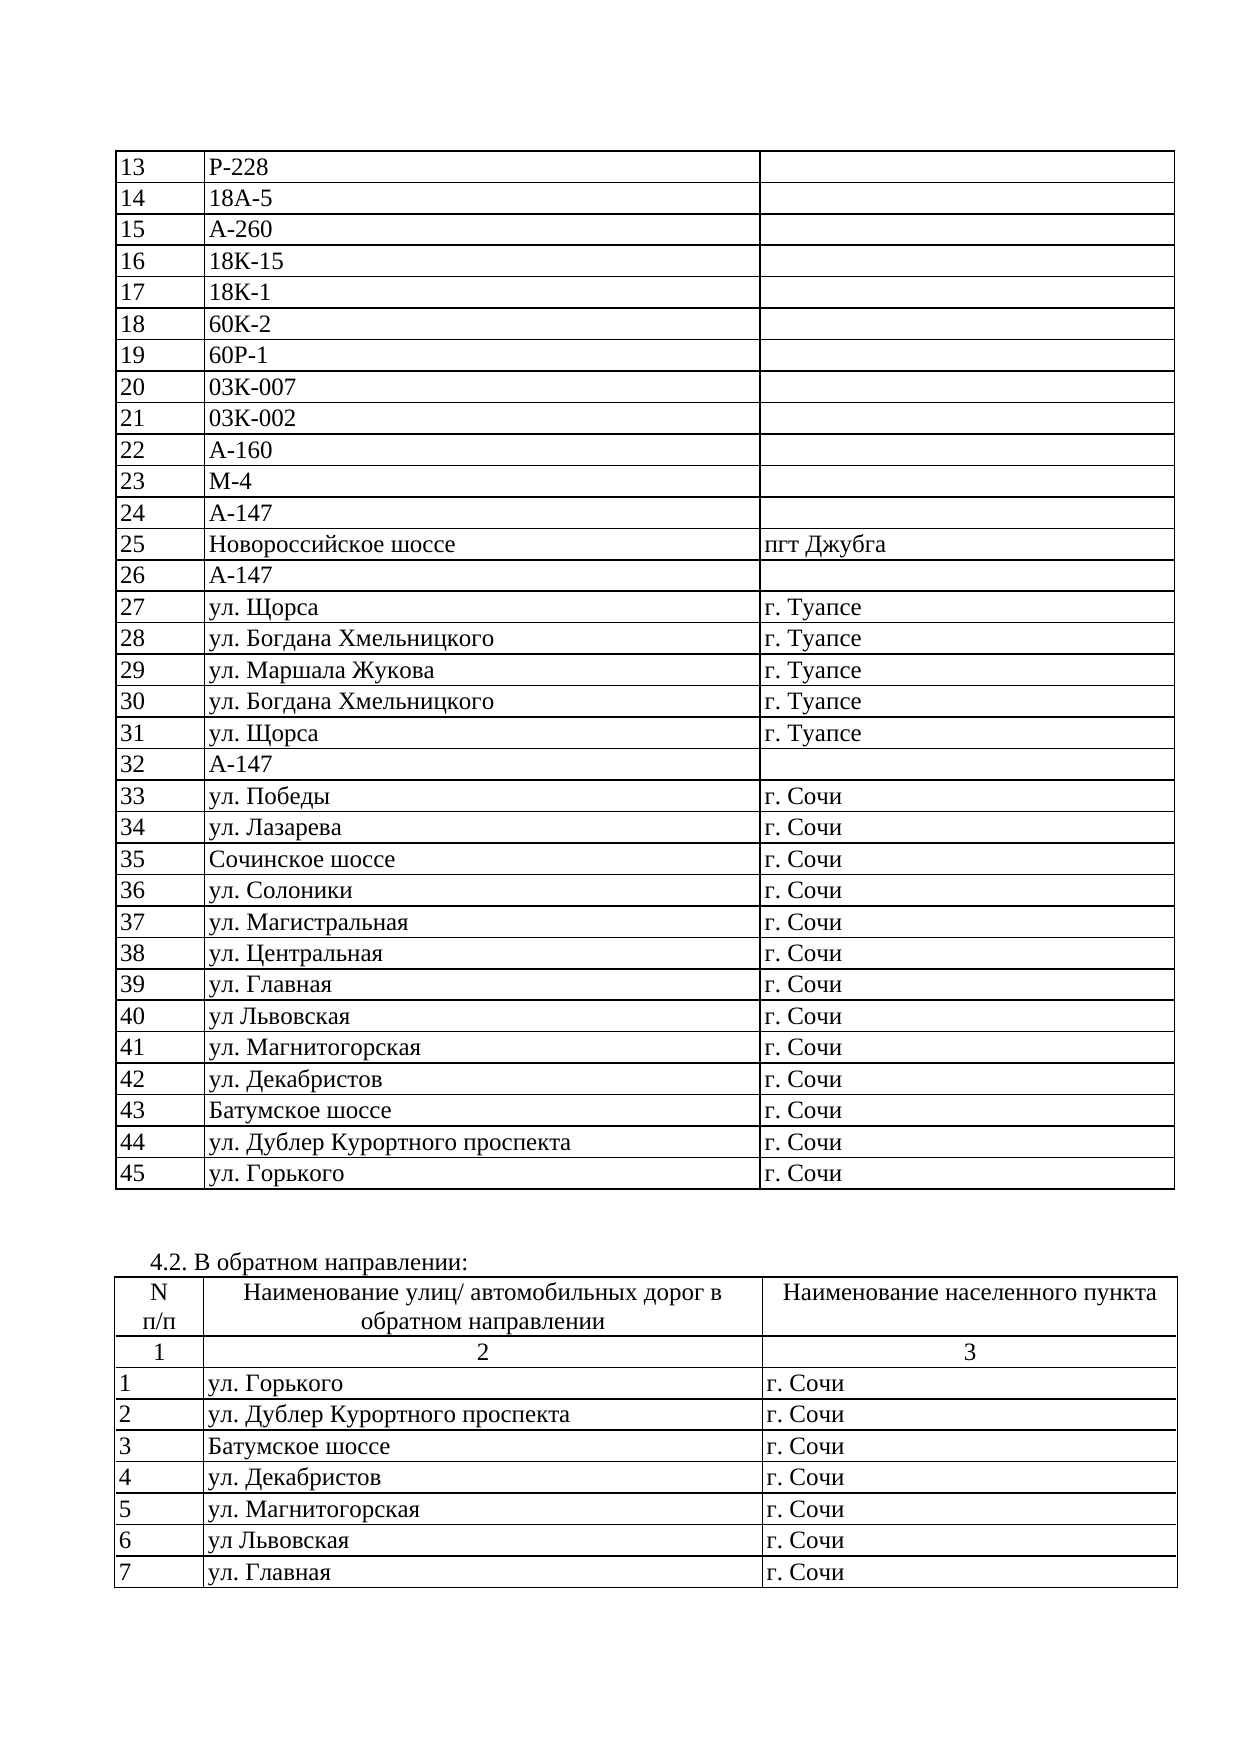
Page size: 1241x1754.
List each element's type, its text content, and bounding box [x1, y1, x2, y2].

table_cell [761, 246, 1174, 276]
table_cell г. Туапсе [761, 655, 1174, 685]
table_cell [761, 435, 1174, 464]
table_cell 31 [117, 718, 204, 748]
table_cell 1 [115, 1336, 203, 1366]
table_cell 3 [115, 1430, 203, 1461]
table_cell ул. Центральная [205, 938, 759, 968]
table_cell 15 [117, 215, 204, 244]
table_cell 21 [117, 403, 204, 433]
table_cell 13 [117, 152, 204, 181]
table_cell 18 [117, 309, 204, 339]
table_cell 35 [117, 844, 204, 873]
table_cell [761, 498, 1174, 527]
table_cell ул. Богдана Хмельницкого [205, 686, 759, 716]
table_cell ул. Дублер Курортного проспекта [205, 1127, 759, 1157]
table_cell 20 [117, 372, 204, 402]
table_cell Батумское шоссе [205, 1095, 759, 1125]
table_cell 03К-007 [205, 372, 759, 402]
table_cell ул. Декабристов [204, 1462, 762, 1492]
table_cell 60Р-1 [205, 340, 759, 370]
table_cell 16 [117, 246, 204, 276]
table_cell ул Львовская [205, 1001, 759, 1031]
table_cell 30 [117, 686, 204, 716]
table_cell 25 [117, 529, 204, 559]
table_cell ул. Богдана Хмельницкого [205, 623, 759, 653]
table_cell 17 [117, 277, 204, 307]
table_cell г. Туапсе [761, 592, 1174, 622]
table_cell А-147 [205, 749, 759, 779]
table_cell г. Сочи [761, 781, 1174, 811]
table_cell 6 [115, 1525, 203, 1555]
table_cell ул. Декабристов [205, 1064, 759, 1094]
table_cell 2 [115, 1399, 203, 1429]
table_cell 60К-2 [205, 309, 759, 339]
table_cell ул. Магнитогорская [205, 1032, 759, 1062]
table_cell г. Сочи [761, 1001, 1174, 1031]
table_cell Сочинское шоссе [205, 844, 759, 873]
table_cell 41 [117, 1032, 204, 1062]
table_cell 40 [117, 1001, 204, 1031]
table_cell 39 [117, 970, 204, 999]
table_cell 32 [117, 749, 204, 779]
table_cell г. Туапсе [761, 623, 1174, 653]
table_cell [761, 183, 1174, 213]
table_cell г. Сочи [763, 1492, 1177, 1524]
table_cell г. Сочи [761, 970, 1174, 999]
table_cell г. Сочи [763, 1461, 1177, 1492]
table_cell 29 [117, 655, 204, 685]
table_cell [761, 372, 1174, 402]
table_cell г. Сочи [763, 1555, 1177, 1587]
table_cell г. Сочи [761, 1064, 1174, 1094]
table_cell 18А-5 [205, 183, 759, 213]
table_cell г. Сочи [763, 1524, 1177, 1555]
table_cell [761, 466, 1174, 496]
table_cell 23 [117, 466, 204, 496]
table_cell ул. Маршала Жукова [205, 655, 759, 685]
table_cell [761, 403, 1174, 433]
table_cell г. Сочи [761, 1127, 1174, 1157]
table_cell А-147 [205, 561, 759, 590]
table_cell 18К-15 [205, 246, 759, 276]
table_cell [761, 309, 1174, 339]
table_cell [761, 152, 1174, 181]
table_cell А-160 [205, 435, 759, 464]
table_cell 38 [117, 938, 204, 968]
table_cell 27 [117, 592, 204, 622]
table_cell г. Сочи [761, 938, 1174, 968]
table_cell ул. Магистральная [205, 907, 759, 936]
table_cell 44 [117, 1127, 204, 1157]
table_cell 03К-002 [205, 403, 759, 433]
table_cell ул. Солоники [205, 875, 759, 905]
table_cell пгт Джубга [761, 529, 1174, 559]
table_cell г. Сочи [761, 875, 1174, 905]
table_cell 4 [115, 1462, 203, 1492]
table_cell 3 [763, 1335, 1177, 1366]
table_cell г. Сочи [761, 844, 1174, 873]
table_cell 33 [117, 781, 204, 811]
table_cell 37 [117, 907, 204, 936]
table_cell ул. Главная [204, 1557, 762, 1587]
table_cell [761, 561, 1174, 590]
table_cell 43 [117, 1095, 204, 1125]
table_cell 19 [117, 340, 204, 370]
table_cell г. Сочи [761, 1095, 1174, 1125]
table_cell 24 [117, 498, 204, 527]
table_cell Батумское шоссе [204, 1431, 762, 1461]
table_cell г. Туапсе [761, 686, 1174, 716]
table_cell А-147 [205, 498, 759, 527]
table_cell г. Сочи [761, 1032, 1174, 1062]
table_cell М-4 [205, 466, 759, 496]
table_cell 7 [115, 1556, 203, 1587]
table_cell 28 [117, 623, 204, 653]
table_cell ул. Главная [205, 970, 759, 999]
table_cell ул. Лазарева [205, 812, 759, 842]
table_cell ул. Победы [205, 781, 759, 811]
table_cell 42 [117, 1064, 204, 1094]
table_cell 45 [117, 1158, 204, 1188]
table_cell г. Сочи [763, 1398, 1177, 1429]
table_header Наименование населенного пункта [763, 1278, 1177, 1335]
table_cell [761, 215, 1174, 244]
table_cell [761, 340, 1174, 370]
table_cell г. Сочи [761, 812, 1174, 842]
table_cell 18К-1 [205, 277, 759, 307]
table_cell ул. Щорса [205, 718, 759, 748]
table_cell 22 [117, 435, 204, 464]
table_cell г. Сочи [761, 907, 1174, 936]
table_cell 26 [117, 561, 204, 590]
table_header N п/п [115, 1278, 203, 1335]
table_cell г. Туапсе [761, 718, 1174, 748]
table_cell 14 [117, 183, 204, 213]
table_cell г. Сочи [761, 1158, 1174, 1188]
table_cell 36 [117, 875, 204, 905]
table_cell ул. Горького [204, 1368, 762, 1398]
table_cell ул. Щорса [205, 592, 759, 622]
text 4.2. В обратном направлении: [150, 1247, 1090, 1276]
table_cell г. Сочи [763, 1366, 1177, 1398]
table_cell г. Сочи [763, 1429, 1177, 1461]
table_cell ул. Горького [205, 1158, 759, 1188]
table_cell ул Львовская [204, 1525, 762, 1555]
table_cell 34 [117, 812, 204, 842]
table_cell А-260 [205, 215, 759, 244]
table_header Наименование улиц/ автомобильных дорог в обратном направлении [204, 1278, 762, 1335]
table_cell ул. Дублер Курортного проспекта [204, 1400, 762, 1429]
table_cell 2 [204, 1337, 762, 1366]
table_cell Новороссийское шоссе [205, 529, 759, 559]
table_cell [761, 749, 1174, 779]
table_cell [761, 277, 1174, 307]
table_cell ул. Магнитогорская [204, 1494, 762, 1524]
table_cell 1 [115, 1368, 203, 1398]
table_cell 5 [115, 1493, 203, 1524]
table_cell Р-228 [205, 152, 759, 181]
